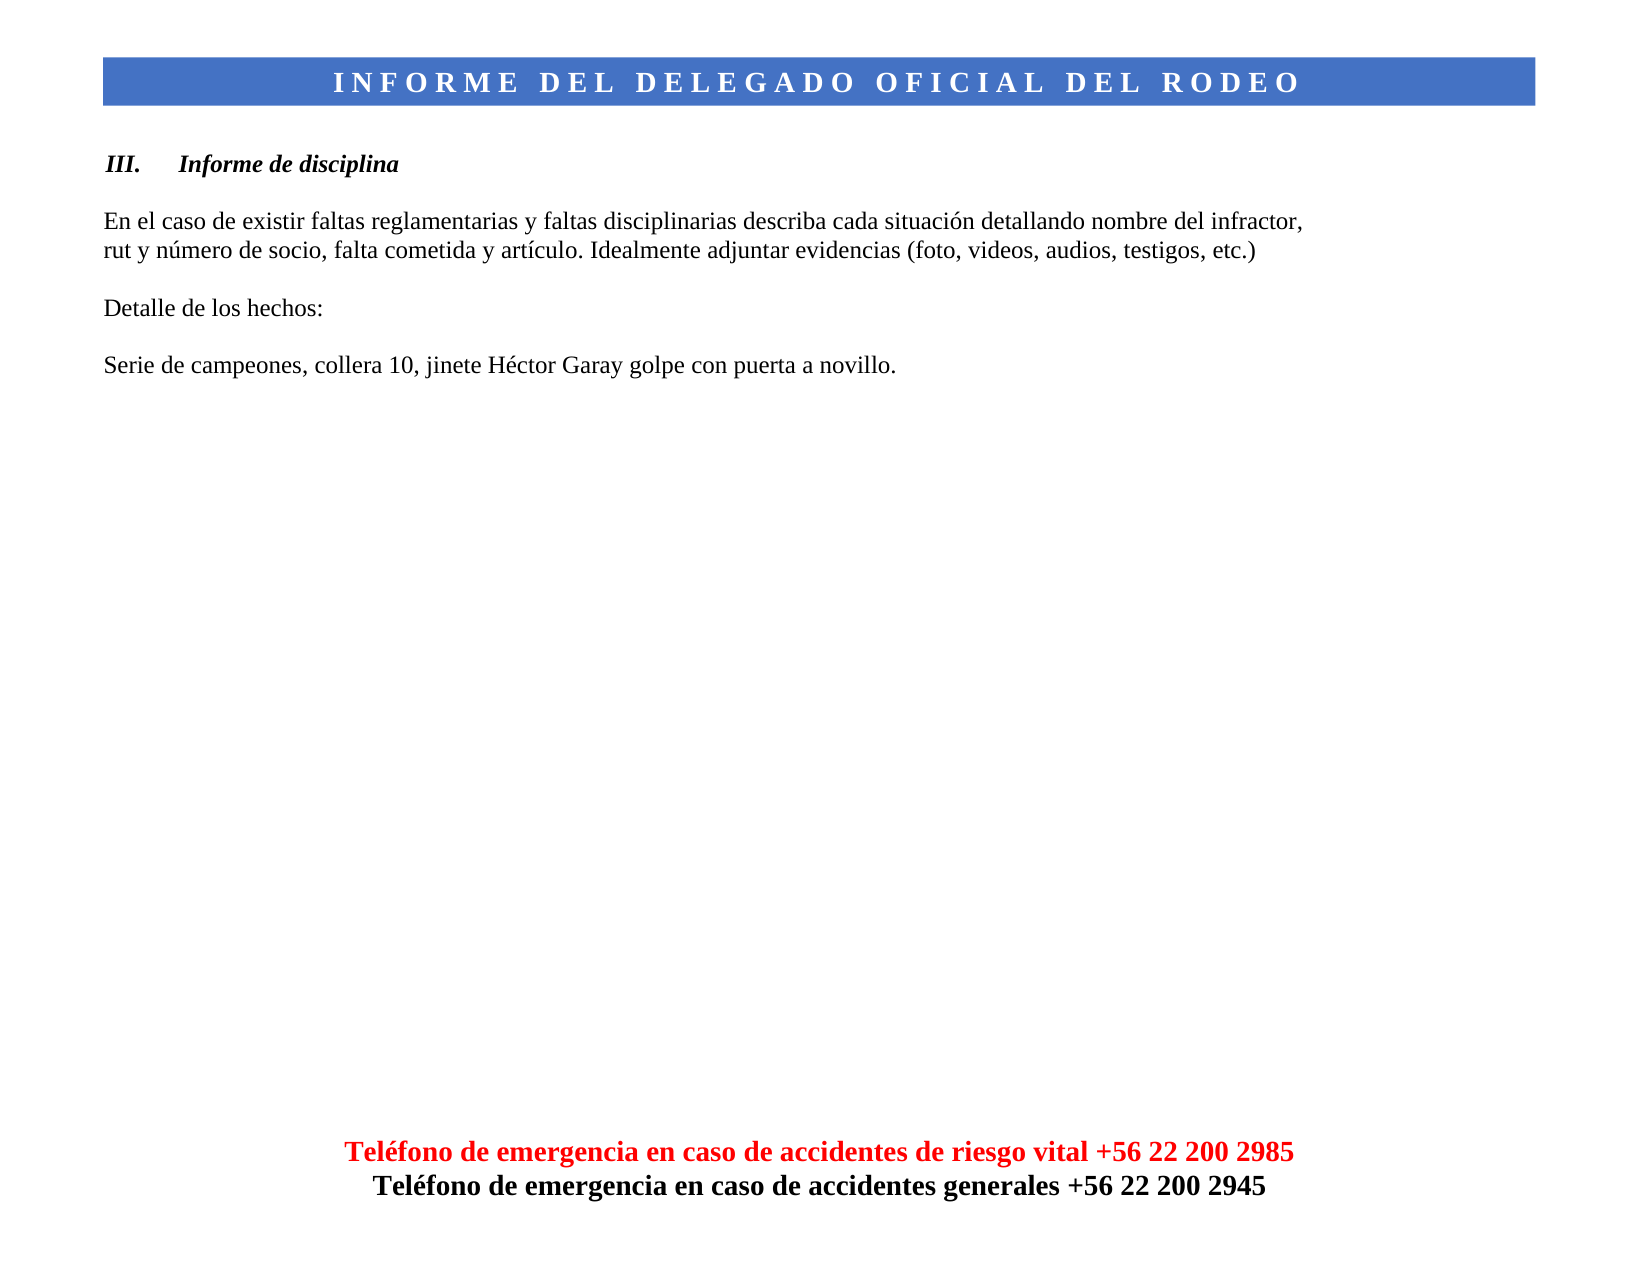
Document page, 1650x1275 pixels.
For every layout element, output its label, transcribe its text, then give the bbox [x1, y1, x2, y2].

text Detalle de los hechos: [103, 293, 1329, 322]
list Informe de disciplina [141, 149, 1329, 178]
text Serie de campeones, collera 10, jinete Héctor Garay golpe con puerta a novillo. [103, 350, 1329, 379]
text En el caso de existir faltas reglamentarias y faltas disciplinarias describa cada situación detallando nombre del infractor, rut y número de socio, falta cometida y artículo. Idealmente adjuntar evidencias (foto, videos, audios, testigos, etc.) [103, 207, 1329, 264]
